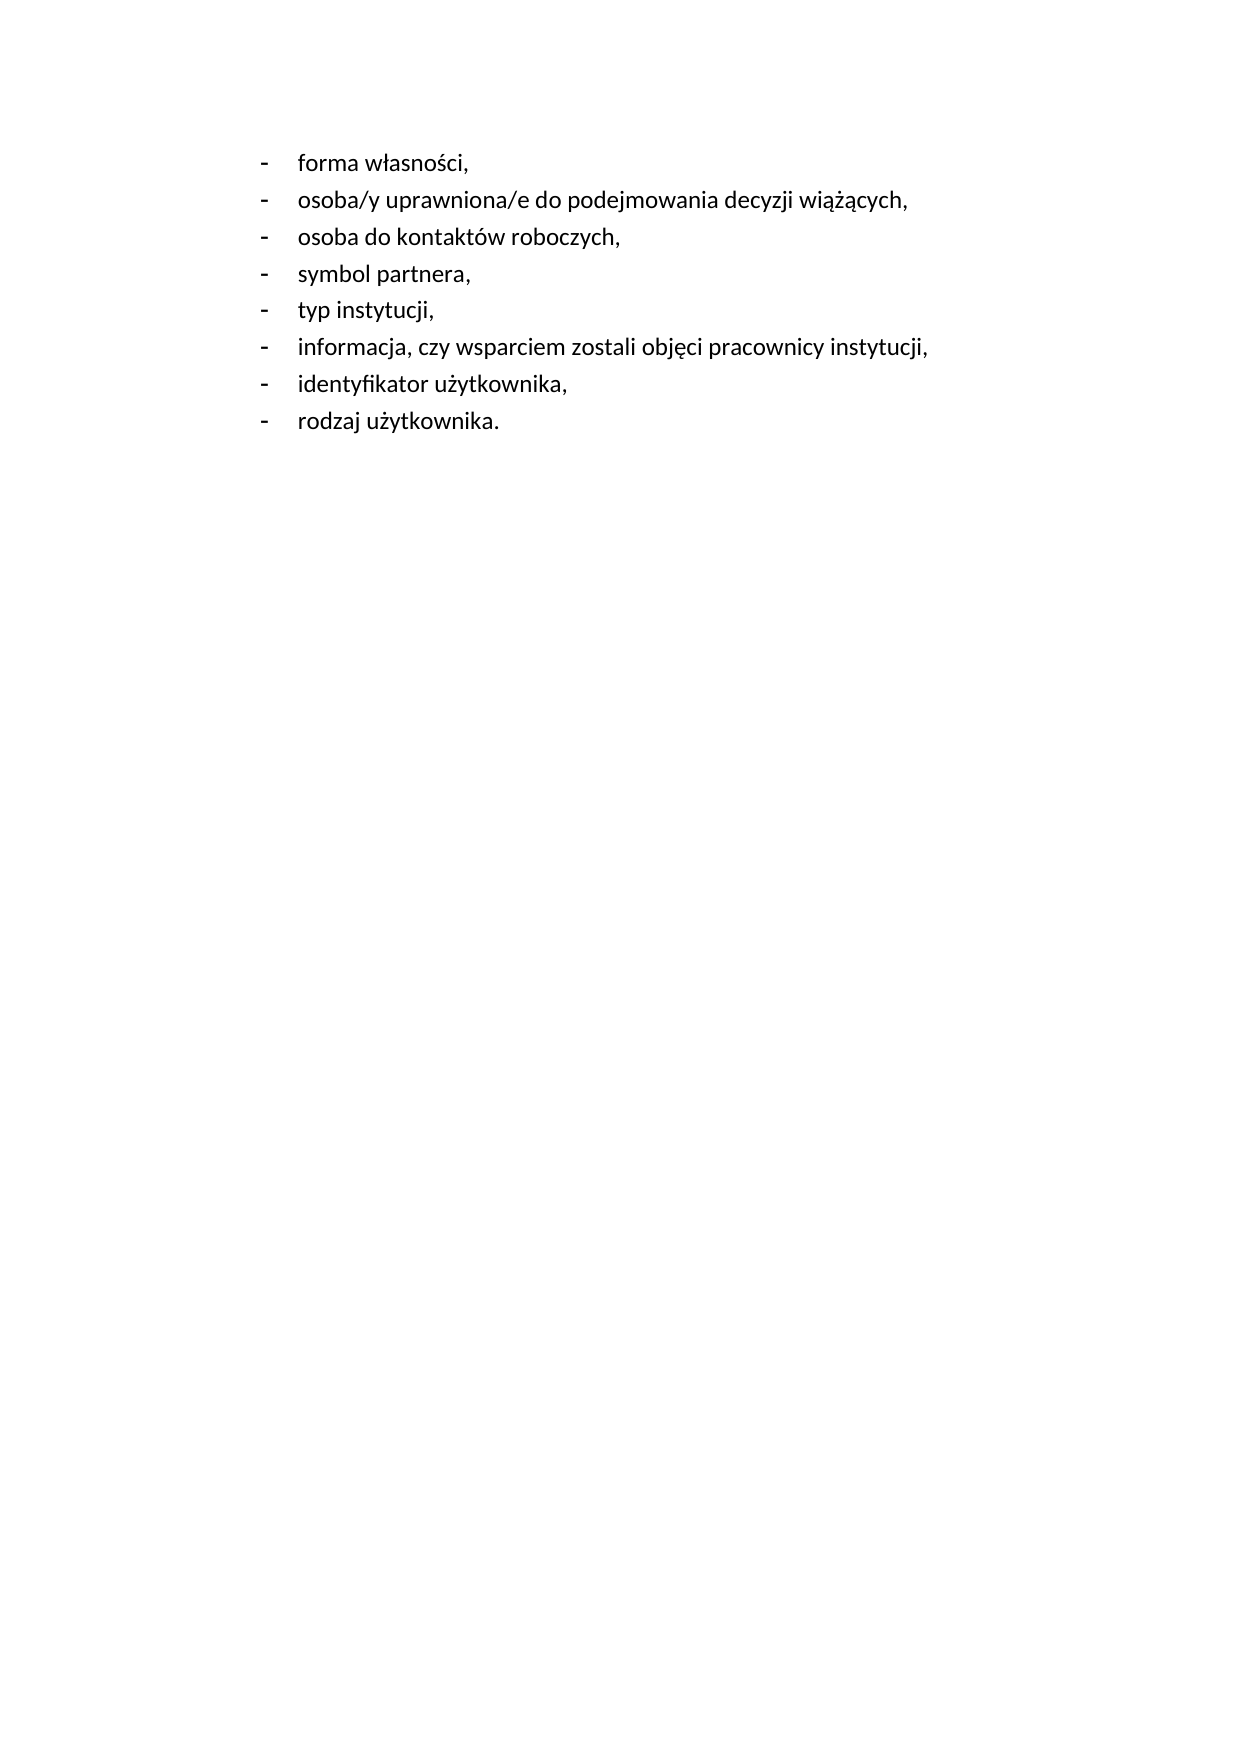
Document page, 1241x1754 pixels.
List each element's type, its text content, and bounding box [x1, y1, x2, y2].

list identyfikator użytkownika, [260, 368, 1093, 399]
list rodzaj użytkownika. [260, 405, 1093, 436]
list osoba do kontaktów roboczych, [260, 221, 1093, 252]
list typ instytucji, [260, 295, 1093, 325]
list informacja, czy wsparciem zostali objęci pracownicy instytucji, [260, 331, 1093, 362]
list osoba/y uprawniona/e do podejmowania decyzji wiążących, [260, 184, 1093, 215]
list forma własności, [260, 148, 1093, 178]
list symbol partnera, [260, 258, 1093, 288]
